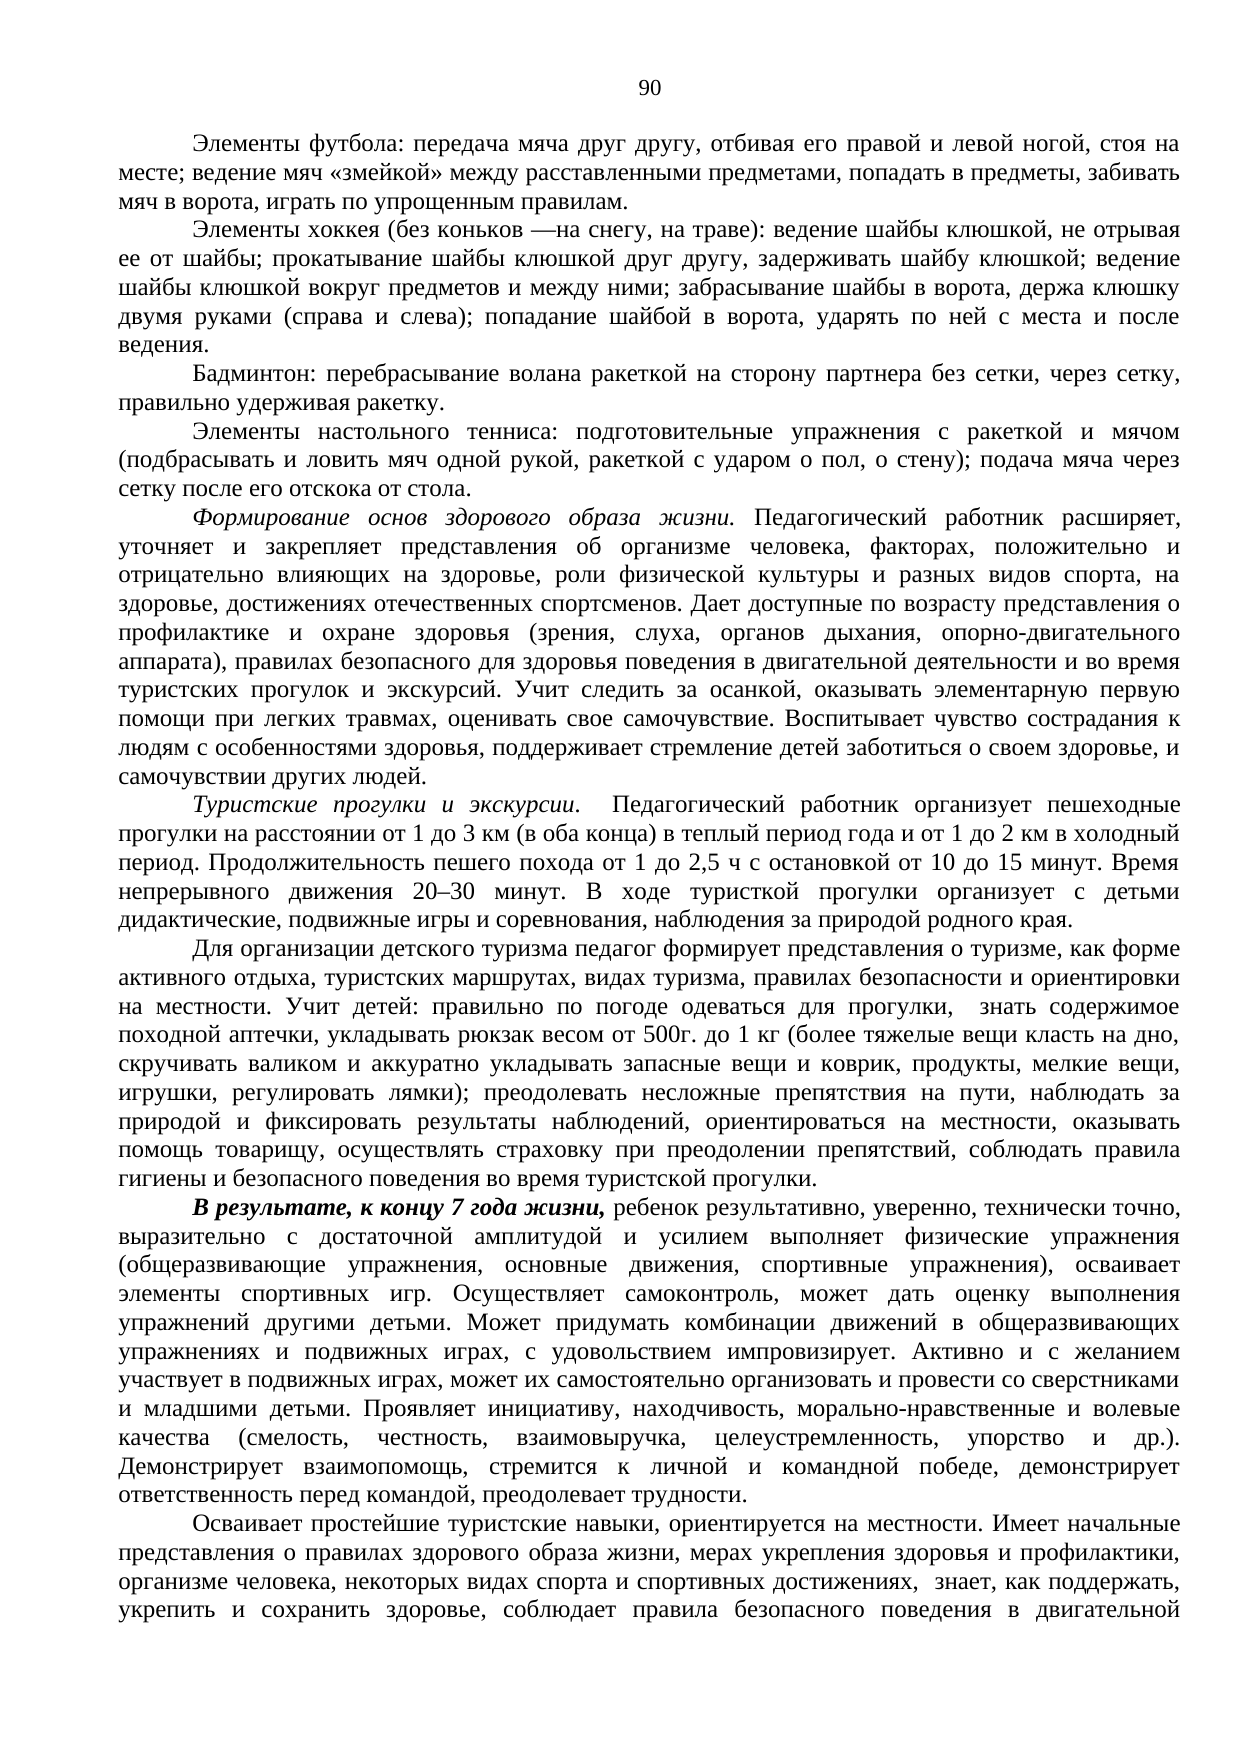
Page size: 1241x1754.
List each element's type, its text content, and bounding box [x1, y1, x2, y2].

text Для организации детского туризма педагог формирует представления о туризме, как форме активного отдыха, туристских маршрутах, видах туризма, правилах безопасности и ориентировки на местности. Учит детей: правильно по погоде одеваться для прогулки, знать содержимое походной аптечки, укладывать рюкзак весом от 500г. до 1 кг (более тяжелые вещи класть на дно, скручивать валиком и аккуратно укладывать запасные вещи и коврик, продукты, мелкие вещи, игрушки, регулировать лямки); преодолевать несложные препятствия на пути, наблюдать за природой и фиксировать результаты наблюдений, ориентироваться на местности, оказывать помощь товарищу, осуществлять страховку при преодолении препятствий, соблюдать правила гигиены и безопасного поведения во время туристской прогулки. [118, 933, 1181, 1192]
text Туристские прогулки и экскурсии. Педагогический работник организует пешеходные прогулки на расстоянии от 1 до 3 км (в оба конца) в теплый период года и от 1 до 2 км в холодный период. Продолжительность пешего похода от 1 до 2,5 ч с остановкой от 10 до 15 минут. Время непрерывного движения 20–30 минут. В ходе туристкой прогулки организует с детьми дидактические, подвижные игры и соревнования, наблюдения за природой родного края. [118, 789, 1181, 933]
text Бадминтон: перебрасывание волана ракеткой на сторону партнера без сетки, через сетку, правильно удерживая ракетку. [118, 358, 1181, 416]
text Элементы хоккея (без коньков —на снегу, на траве): ведение шайбы клюшкой, не отрывая ее от шайбы; прокатывание шайбы клюшкой друг другу, задерживать шайбу клюшкой; ведение шайбы клюшкой вокруг предметов и между ними; забрасывание шайбы в ворота, держа клюшку двумя руками (справа и слева); попадание шайбой в ворота, ударять по ней с места и после ведения. [118, 214, 1181, 358]
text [118, 1508, 1181, 1623]
text В результате, к концу 7 года жизни, ребенок результативно, уверенно, технически точно, выразительно с достаточной амплитудой и усилием выполняет физические упражнения (общеразвивающие упражнения, основные движения, спортивные упражнения), осваивает элементы спортивных игр. Осуществляет самоконтроль, может дать оценку выполнения упражнений другими детьми. Может придумать комбинации движений в общеразвивающих упражнениях и подвижных играх, с удовольствием импровизирует. Активно и с желанием участвует в подвижных играх, может их самостоятельно организовать и провести со сверстниками и младшими детьми. Проявляет инициативу, находчивость, морально-нравственные и волевые качества (смелость, честность, взаимовыручка, целеустремленность, упорство и др.). Демонстрирует взаимопомощь, стремится к личной и командной победе, демонстрирует ответственность перед командой, преодолевает трудности. [118, 1192, 1181, 1508]
text Формирование основ здорового образа жизни. Педагогический работник расширяет, уточняет и закрепляет представления об организме человека, факторах, положительно и отрицательно влияющих на здоровье, роли физической культуры и разных видов спорта, на здоровье, достижениях отечественных спортсменов. Дает доступные по возрасту представления о профилактике и охране здоровья (зрения, слуха, органов дыхания, опорно-двигательного аппарата), правилах безопасного для здоровья поведения в двигательной деятельности и во время туристских прогулок и экскурсий. Учит следить за осанкой, оказывать элементарную первую помощи при легких травмах, оценивать свое самочувствие. Воспитывает чувство сострадания к людям с особенностями здоровья, поддерживает стремление детей заботиться о своем здоровье, и самочувствии других людей. [118, 502, 1181, 789]
text Элементы футбола: передача мяча друг другу, отбивая его правой и левой ногой, стоя на месте; ведение мяч «змейкой» между расставленными предметами, попадать в предметы, забивать мяч в ворота, играть по упрощенным правилам. [118, 128, 1181, 214]
text Элементы настольного тенниса: подготовительные упражнения с ракеткой и мячом (подбрасывать и ловить мяч одной рукой, ракеткой с ударом о пол, о стену); подача мяча через сетку после его отскока от стола. [118, 416, 1181, 502]
